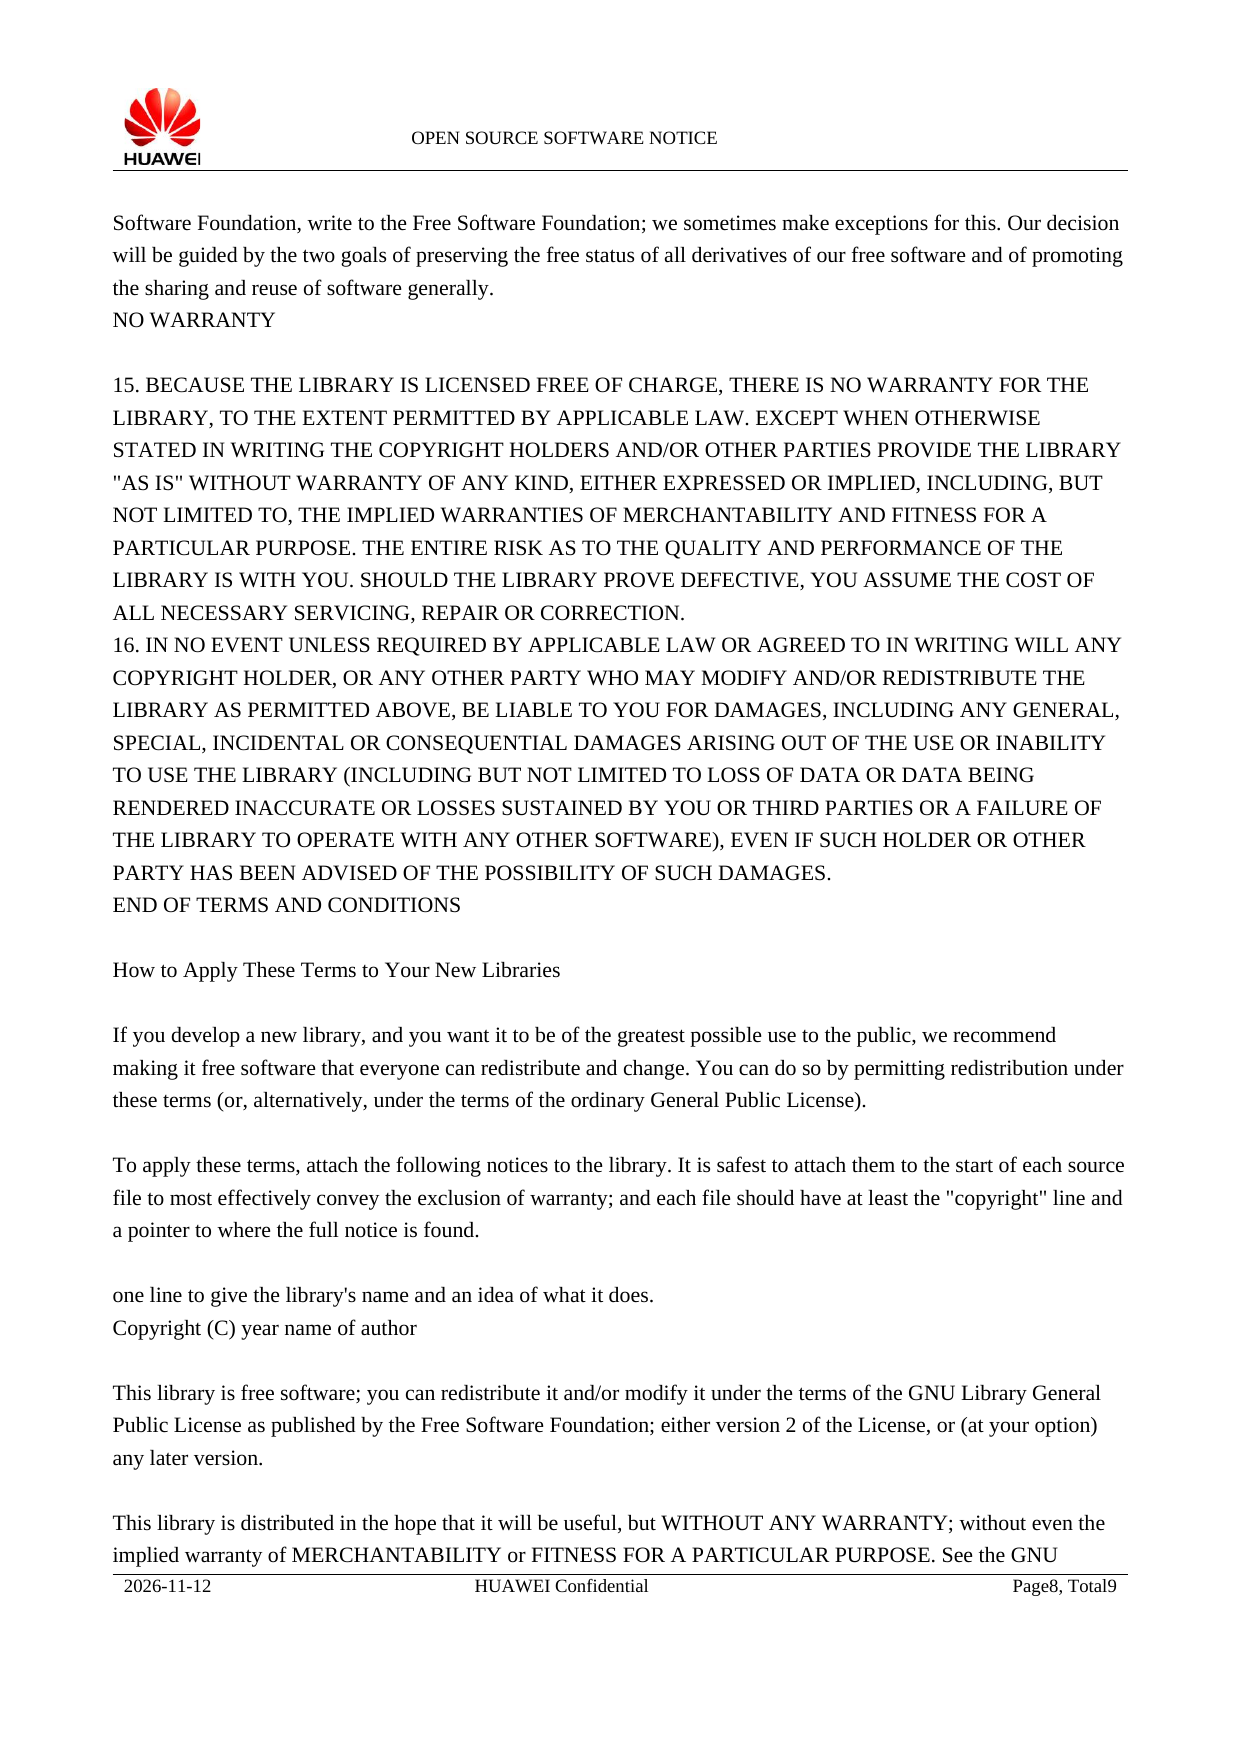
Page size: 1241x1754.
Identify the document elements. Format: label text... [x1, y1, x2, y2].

picture [124, 88, 201, 165]
